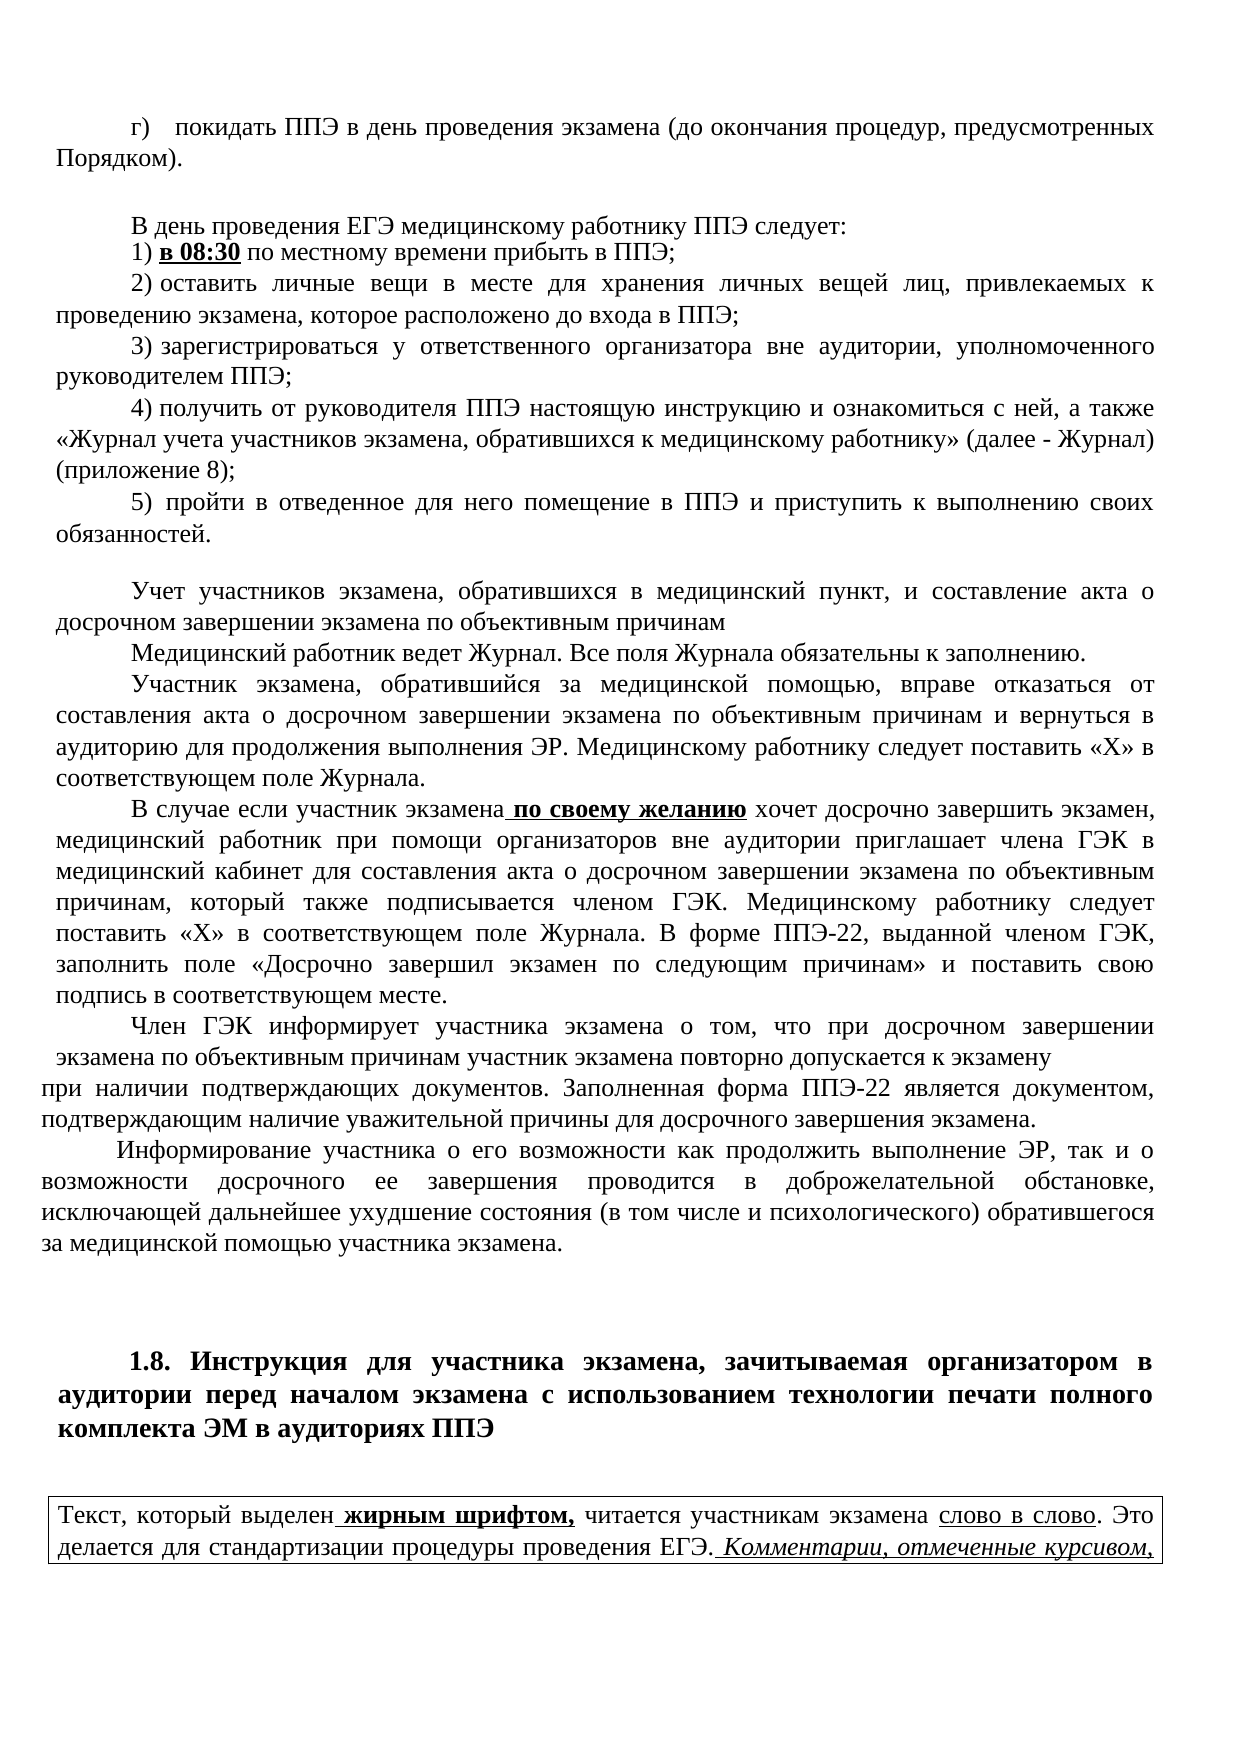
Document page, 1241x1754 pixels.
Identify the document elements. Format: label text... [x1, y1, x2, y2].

text Учет участников экзамена, обратившихся в медицинский пункт, и составление акта о досрочном завершении экзамена по объективным причинам [56, 575, 1156, 637]
list оставить личные вещи в месте для хранения личных вещей лиц, привлекаемых к проведению экзамена, которое расположено до входа в ППЭ; [56, 266, 1156, 330]
text В случае если участник экзамена по своему желанию хочет досрочно завершить экзамен, медицинский работник при помощи организаторов вне аудитории приглашает члена ГЭК в медицинский кабинет для составления акта о досрочном завершении экзамена по объективным причинам, который также подписывается членом ГЭК. Медицинскому работнику следует поставить «Х» в соответствующем поле Журнала. В форме ППЭ-22, выданной членом ГЭК, заполнить поле «Досрочно завершил экзамен по следующим причинам» и поставить свою подпись в соответствующем месте. [56, 792, 1156, 1009]
text Участник экзамена, обратившийся за медицинской помощью, вправе отказаться от составления акта о досрочном завершении экзамена по объективным причинам и вернуться в аудиторию для продолжения выполнения ЭР. Медицинскому работнику следует поставить «Х» в соответствующем поле Журнала. [56, 668, 1156, 792]
text В день проведения ЕГЭ медицинскому работнику ППЭ следует: [56, 214, 1158, 240]
text при наличии подтверждающих документов. Заполненная форма ППЭ-22 является документом, подтверждающим наличие уважительной причины для досрочного завершения экзамена. [41, 1072, 1156, 1134]
list получить от руководителя ППЭ настоящую инструкцию и ознакомиться с ней, а также «Журнал учета участников экзамена, обратившихся к медицинскому работнику» (далее - Журнал) (приложение 8); [56, 391, 1156, 485]
text 1.8. Инструкция для участника экзамена, зачитываемая организатором в аудитории перед началом экзамена с использованием технологии печати полного комплекта ЭМ в аудиториях ППЭ [58, 1343, 1154, 1444]
text Медицинский работник ведет Журнал. Все поля Журнала обязательны к заполнению. [56, 637, 1156, 668]
list в 08:30 по местному времени прибыть в ППЭ; [56, 240, 1158, 266]
text г) покидать ППЭ в день проведения экзамена (до окончания процедур, предусмотренных Порядком). [56, 110, 1156, 172]
text Член ГЭК информирует участника экзамена о том, что при досрочном завершении экзамена по объективным причинам участник экзамена повторно допускается к экзамену [56, 1009, 1156, 1072]
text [49, 1497, 1162, 1563]
list зарегистрироваться у ответственного организатора вне аудитории, уполномоченного руководителем ППЭ; [56, 330, 1156, 391]
list пройти в отведенное для него помещение в ППЭ и приступить к выполнению своих обязанностей. [56, 485, 1156, 549]
text Информирование участника о его возможности как продолжить выполнение ЭР, так и о возможности досрочного ее завершения проводится в доброжелательной обстановке, исключающей дальнейшее ухудшение состояния (в том числе и психологического) обратившегося за медицинской помощью участника экзамена. [41, 1134, 1156, 1258]
